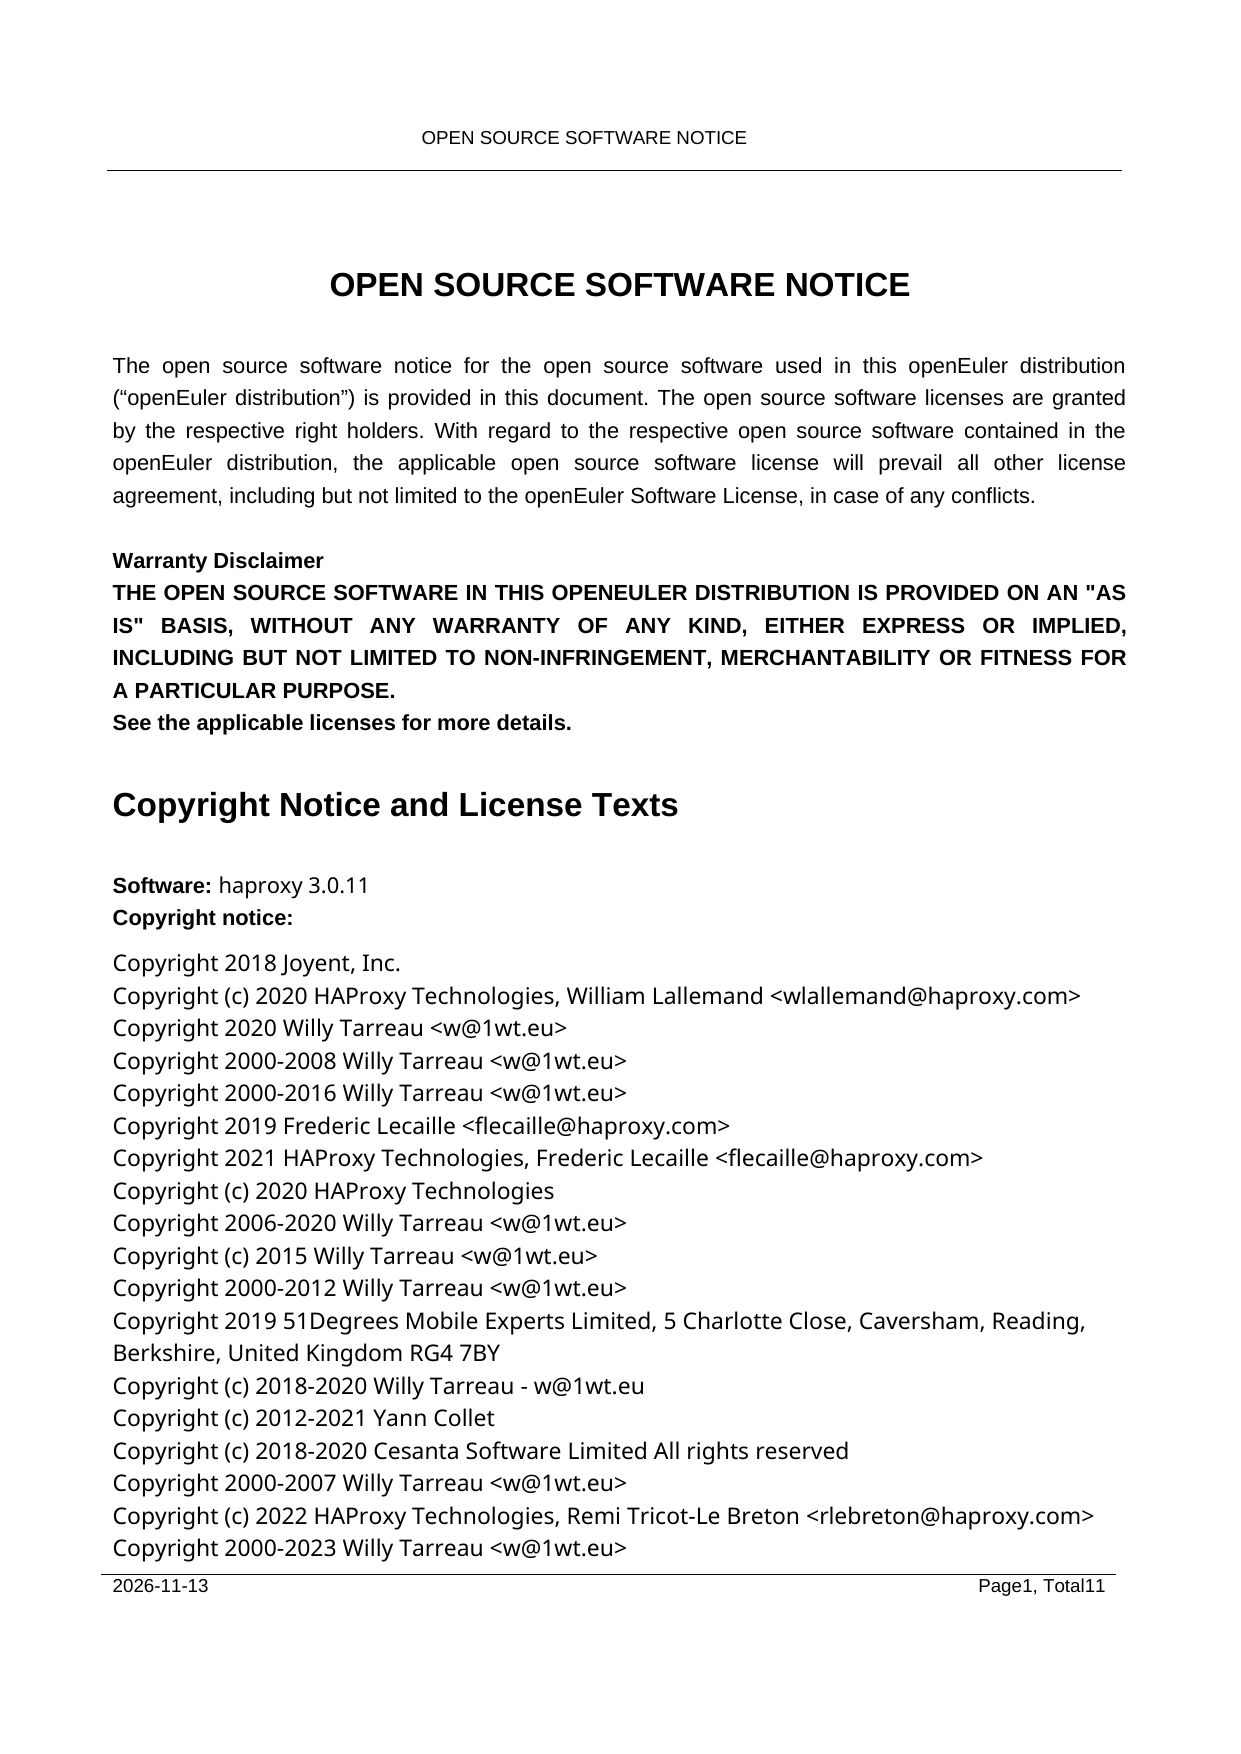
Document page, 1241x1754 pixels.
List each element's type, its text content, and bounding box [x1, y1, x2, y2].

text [112, 947, 1128, 1564]
title Software: haproxy 3.0.11 [112, 869, 1128, 901]
text Copyright notice: [112, 901, 1128, 934]
text Warranty Disclaimer [112, 544, 1128, 576]
text THE OPEN SOURCE SOFTWARE IN THIS OPENEULER DISTRIBUTION IS PROVIDED ON AN "AS IS" BASIS, WITHOUT ANY WARRANTY OF ANY KIND, EITHER EXPRESS OR IMPLIED, INCLUDING BUT NOT LIMITED TO NON-INFRINGEMENT, MERCHANTABILITY OR FITNESS FOR A PARTICULAR PURPOSE. See the applicable licenses for more details. [112, 576, 1128, 739]
text Copyright Notice and License Texts [112, 771, 1128, 836]
text OPEN SOURCE SOFTWARE NOTICE [112, 251, 1128, 316]
text The open source software notice for the open source software used in this openEuler distribution (“openEuler distribution”) is provided in this document. The open source software licenses are granted by the respective right holders. With regard to the respective open source software contained in the openEuler distribution, the applicable open source software license will prevail all other license agreement, including but not limited to the openEuler Software License, in case of any conflicts. [112, 349, 1128, 511]
